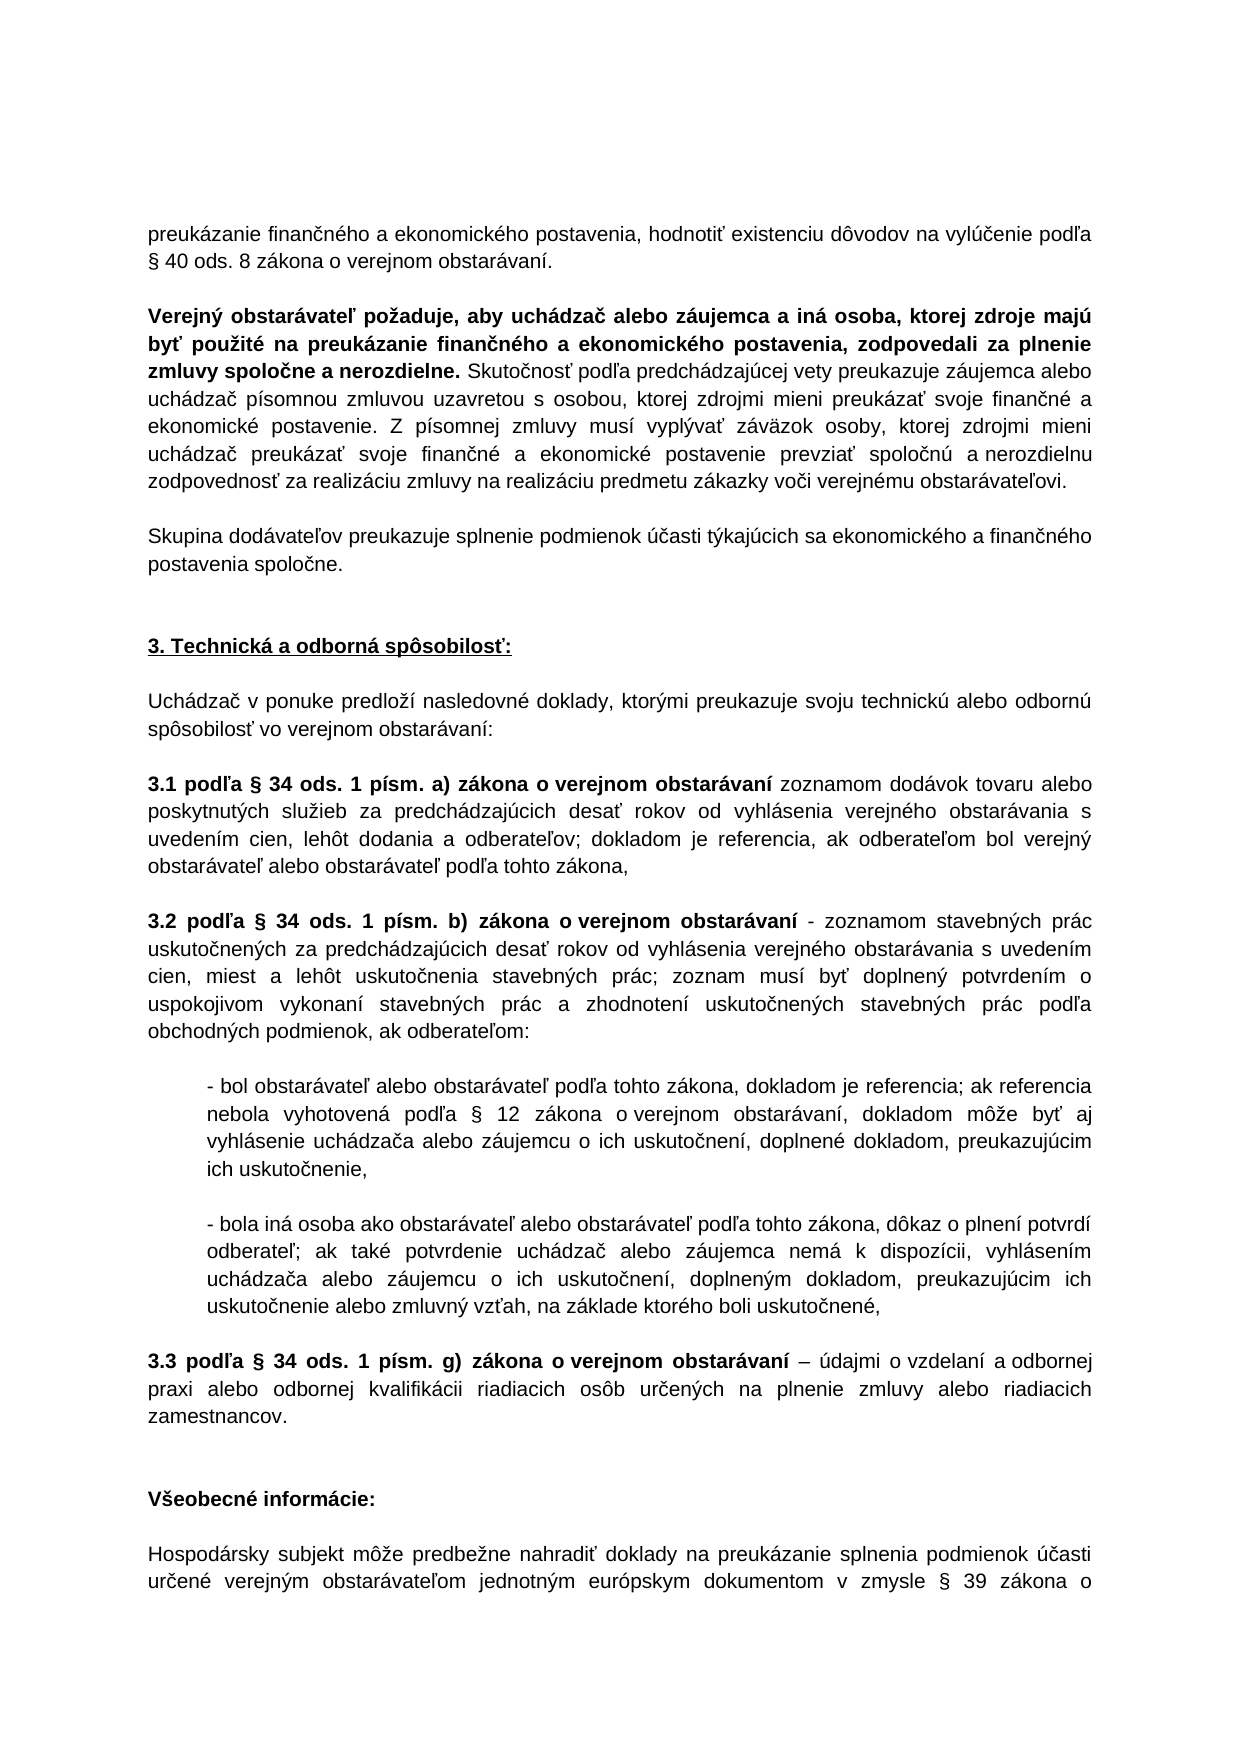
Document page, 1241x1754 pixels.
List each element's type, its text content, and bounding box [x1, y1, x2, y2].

text Skupina dodávateľov preukazuje splnenie podmienok účasti týkajúcich sa ekonomického a finančného postavenia spoločne. [148, 524, 1093, 576]
text 3.1 podľa § 34 ods. 1 písm. a) zákona o verejnom obstarávaní zoznamom dodávok tovaru alebo poskytnutých služieb za predchádzajúcich desať rokov od vyhlásenia verejného obstarávania s uvedením cien, lehôt dodania a odberateľov; dokladom je referencia, ak odberateľom bol verejný obstarávateľ alebo obstarávateľ podľa tohto zákona, [148, 851, 1093, 878]
text 3. Technická a odborná spôsobilosť: [148, 634, 1093, 658]
text Všeobecné informácie: [148, 1487, 1093, 1511]
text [148, 222, 1093, 273]
text - bol obstarávateľ alebo obstarávateľ podľa tohto zákona, dokladom je referencia; ak referencia nebola vyhotovená podľa § 12 zákona o verejnom obstarávaní, dokladom môže byť aj vyhlásenie uchádzača alebo záujemcu o ich uskutočnení, doplnené dokladom, preukazujúcim ich uskutočnenie, [207, 1074, 1093, 1181]
text - bola iná osoba ako obstarávateľ alebo obstarávateľ podľa tohto zákona, dôkaz o plnení potvrdí odberateľ; ak také potvrdenie uchádzač alebo záujemca nemá k dispozícii, vyhlásením uchádzača alebo záujemcu o ich uskutočnení, doplneným dokladom, preukazujúcim ich uskutočnenie alebo zmluvný vzťah, na základe ktorého boli uskutočnené, [207, 1212, 1093, 1318]
text Uchádzač v ponuke predloží nasledovné doklady, ktorými preukazuje svoju technickú alebo odbornú spôsobilosť vo verejnom obstarávaní: [148, 689, 1093, 741]
text Verejný obstarávateľ požaduje, aby uchádzač alebo záujemca a iná osoba, ktorej zdroje majú byť použité na preukázanie finančného a ekonomického postavenia, zodpovedali za plnenie zmluvy spoločne a nerozdielne. Skutočnosť podľa predchádzajúcej vety preukazuje záujemca alebo uchádzač písomnou zmluvou uzavretou s osobou, ktorej zdrojmi mieni preukázať svoje finančné a ekonomické postavenie. Z písomnej zmluvy musí vyplývať záväzok osoby, ktorej zdrojmi mieni uchádzač preukázať svoje finančné a ekonomické postavenie prevziať spoločnú a nerozdielnu zodpovednosť za realizáciu zmluvy na realizáciu predmetu zákazky voči verejnému obstarávateľovi. [148, 304, 1093, 493]
text 3.3 podľa § 34 ods. 1 písm. g) zákona o verejnom obstarávaní – údajmi o vzdelaní a odbornej praxi alebo odbornej kvalifikácii riadiacich osôb určených na plnenie zmluvy alebo riadiacich zamestnancov. [148, 1349, 1093, 1428]
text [148, 1542, 1093, 1593]
text 3.1 podľa § 34 ods. 1 písm. a) zákona o verejnom obstarávaní zoznamom dodávok tovaru alebo poskytnutých služieb za predchádzajúcich desať rokov od vyhlásenia verejného obstarávania s uvedením cien, lehôt dodania a odberateľov; dokladom je referencia, ak odberateľom bol verejný obstarávateľ alebo obstarávateľ podľa tohto zákona, [148, 772, 1093, 799]
text 3.2 podľa § 34 ods. 1 písm. b) zákona o verejnom obstarávaní - zoznamom stavebných prác uskutočnených za predchádzajúcich desať rokov od vyhlásenia verejného obstarávania s uvedením cien, miest a lehôt uskutočnenia stavebných prác; zoznam musí byť doplnený potvrdením o uspokojivom vykonaní stavebných prác a zhodnotení uskutočnených stavebných prác podľa obchodných podmienok, ak odberateľom: [148, 909, 1093, 1043]
